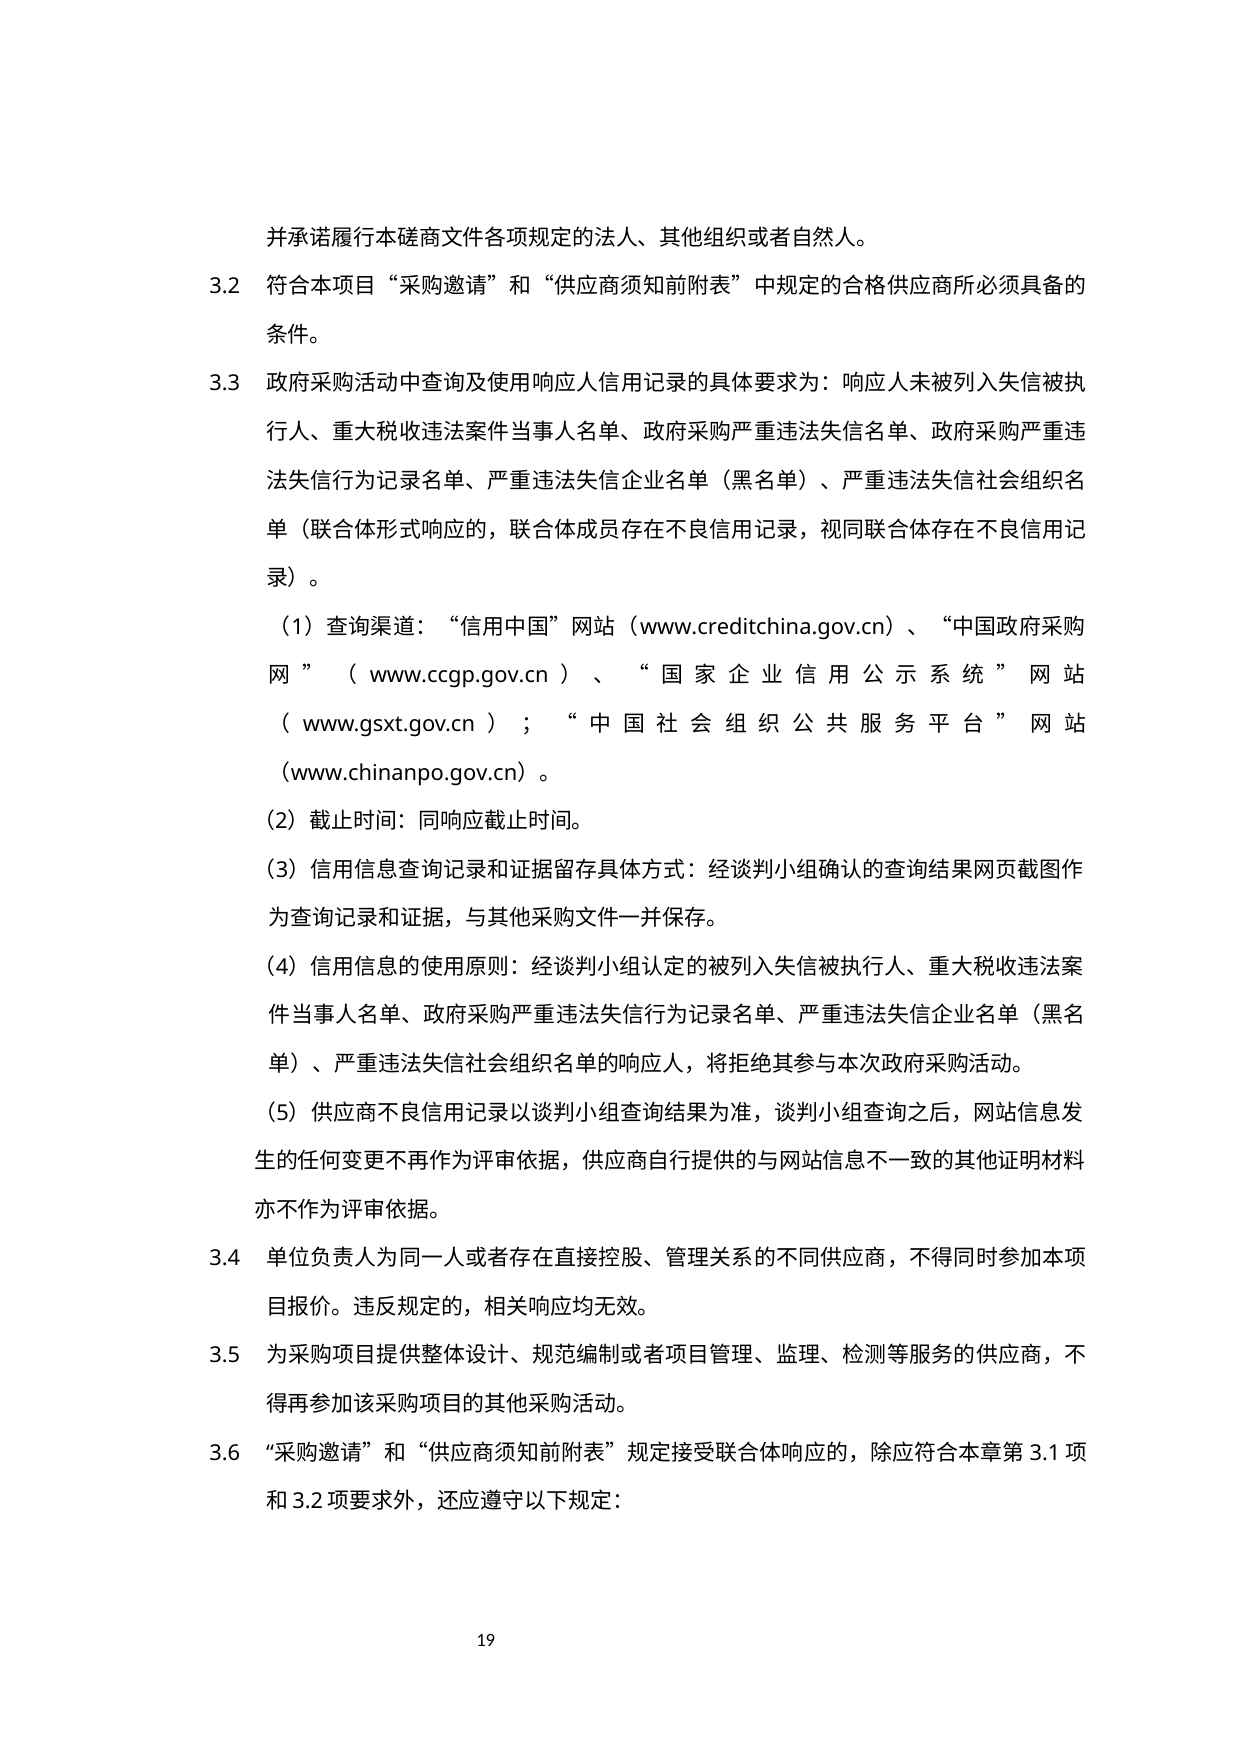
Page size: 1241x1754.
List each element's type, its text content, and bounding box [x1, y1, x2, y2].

list 单位负责人为同一人或者存在直接控股、管理关系的不同供应商，不得同时参加本项目报价。违反规定的，相关响应均无效。 [209, 1240, 1087, 1321]
list （2）截止时间：同响应截止时间。 [209, 803, 1087, 835]
list “采购邀请”和“供应商须知前附表”规定接受联合体响应的，除应符合本章第3.1项和3.2项要求外，还应遵守以下规定： [209, 1434, 1087, 1515]
list （3）信用信息查询记录和证据留存具体方式：经谈判小组确认的查询结果网页截图作为查询记录和证据，与其他采购文件一并保存。 [253, 851, 1087, 932]
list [209, 219, 1087, 252]
list （4）信用信息的使用原则：经谈判小组认定的被列入失信被执行人、重大税收违法案件当事人名单、政府采购严重违法失信行为记录名单、严重违法失信企业名单（黑名单）、严重违法失信社会组织名单的响应人，将拒绝其参与本次政府采购活动。 [253, 948, 1087, 1078]
list （1）查询渠道：“信用中国”网站（www.creditchina.gov.cn）、“中国政府采购网”（www.ccgp.gov.cn）、“国家企业信用公示系统”网站（www.gsxt.gov.cn）；“中国社会组织公共服务平台”网站（www.chinanpo.gov.cn）。 [269, 608, 1087, 787]
list （5）供应商不良信用记录以谈判小组查询结果为准，谈判小组查询之后，网站信息发生的任何变更不再作为评审依据，供应商自行提供的与网站信息不一致的其他证明材料亦不作为评审依据。 [254, 1094, 1087, 1224]
list 为采购项目提供整体设计、规范编制或者项目管理、监理、检测等服务的供应商，不得再参加该采购项目的其他采购活动。 [209, 1337, 1087, 1418]
list 符合本项目“采购邀请”和“供应商须知前附表”中规定的合格供应商所必须具备的条件。 [209, 268, 1087, 349]
list 政府采购活动中查询及使用响应人信用记录的具体要求为：响应人未被列入失信被执行人、重大税收违法案件当事人名单、政府采购严重违法失信名单、政府采购严重违法失信行为记录名单、严重违法失信企业名单（黑名单）、严重违法失信社会组织名单（联合体形式响应的，联合体成员存在不良信用记录，视同联合体存在不良信用记录）。 [209, 365, 1087, 592]
